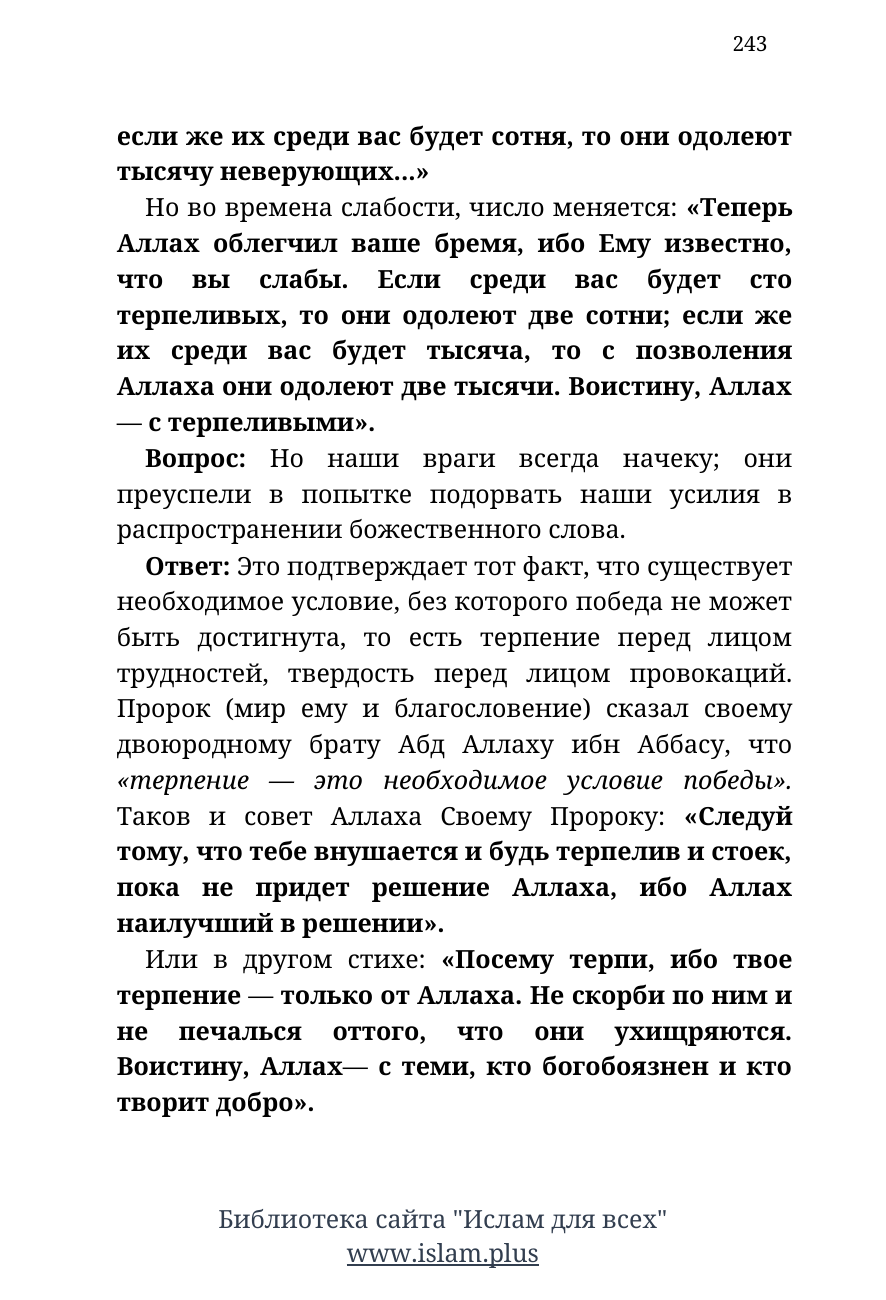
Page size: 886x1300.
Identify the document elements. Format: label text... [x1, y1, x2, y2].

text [117, 118, 793, 188]
text Ответ: Это подтверждает тот факт, что существует необходимое условие, без которого победа не может быть достигнута, то есть терпение перед лицом трудностей, твердость перед лицом провокаций. Пророк (мир ему и благословение) сказал своему двоюродному брату Абд Аллаху ибн Аббасу, что «терпение ― это необходимое условие победы». Таков и совет Аллаха Своему Пророку: «Следуй тому, что тебе внушается и будь терпелив и стоек, пока не придет решение Аллаха, ибо Аллах наилучший в решении». [117, 548, 793, 939]
text Вопрос: Но наши враги всегда начеку; они преуспели в попытке подорвать наши усилия в распространении божественного слова. [117, 441, 793, 546]
text Но во времена слабости, число меняется: «Теперь Аллах облегчил ваше бремя, ибо Ему известно, что вы слабы. Если среди вас будет сто терпеливых, то они одолеют две сотни; если же их среди вас будет тысяча, то с позволения Аллаха они одолеют две тысячи. Воистину, Аллах ― с терпеливыми». [117, 190, 793, 438]
text Или в другом стихе: «Посему терпи, ибо твое терпение ― только от Аллаха. Не скорби по ним и не печалься оттого, что они ухищряются. Воистину, Аллах― с теми, кто богобоязнен и кто творит добро». [117, 942, 793, 1119]
